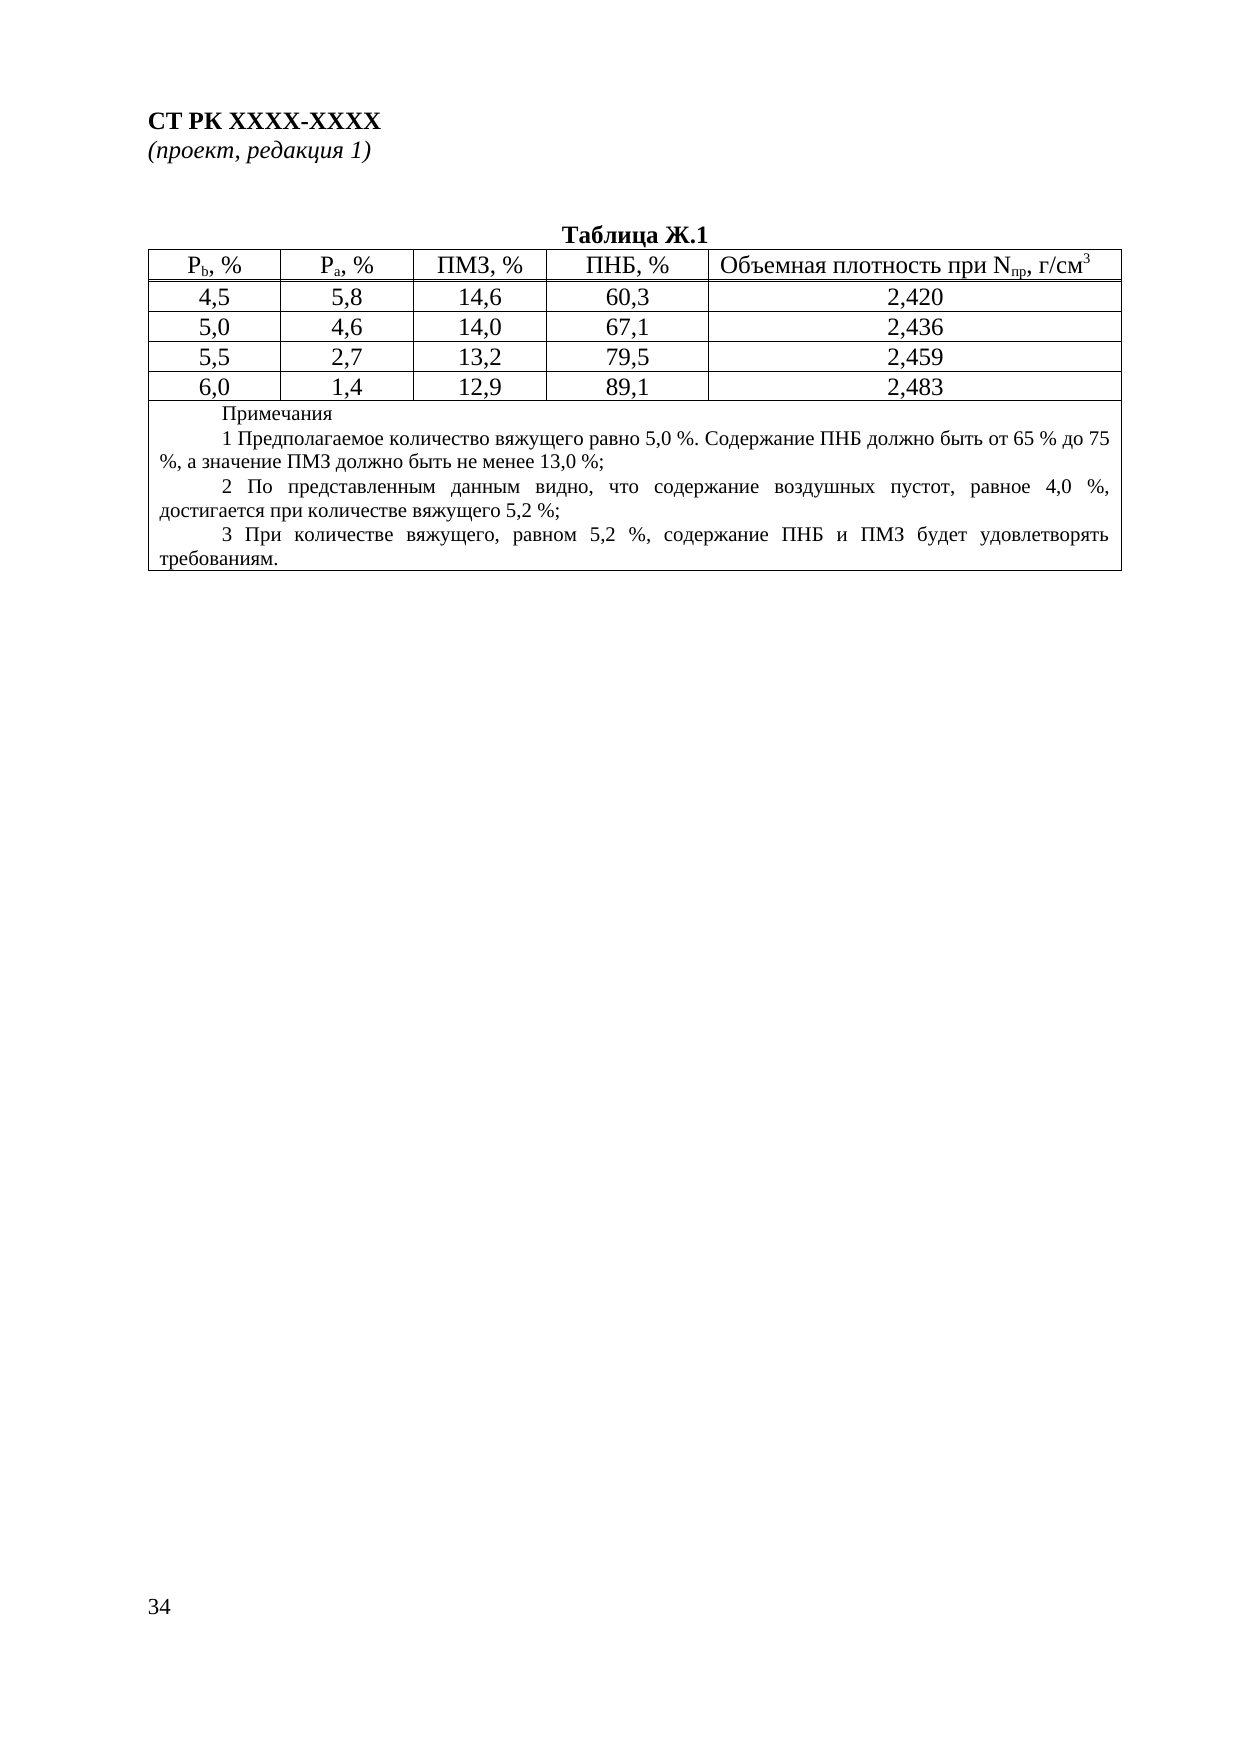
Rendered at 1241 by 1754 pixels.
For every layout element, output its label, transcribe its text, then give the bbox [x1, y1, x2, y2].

table_header Объемная плотность при Nпр, г/см3 [709, 250, 1121, 279]
table_cell 79,5 [547, 342, 708, 371]
table_cell 89,1 [547, 372, 708, 400]
table_header ПМЗ, % [414, 250, 546, 279]
table_cell 6,0 [149, 372, 280, 400]
table_cell 5,5 [149, 342, 280, 371]
table_cell 1,4 [281, 372, 413, 400]
table_cell 60,3 [547, 282, 708, 311]
table_cell Примечания 1 Предполагаемое количество вяжущего равно 5,0 %. Содержание ПНБ должно быть от 65 % до 75 %, а значение ПМЗ должно быть не менее 13,0 %; 2 По представленным данным видно, что содержание воздушных пустот, равное 4,0 %, достигается при количестве вяжущего 5,2 %; 3 При количестве вяжущего, равном 5,2 %, содержание ПНБ и ПМЗ будет удовлетворять требованиям. [149, 401, 1121, 570]
table_cell 13,2 [414, 342, 546, 371]
table_cell 2,483 [709, 372, 1121, 400]
table_header ПНБ, % [547, 250, 708, 279]
table_cell 2,436 [709, 312, 1121, 341]
table_header Pb, % [149, 250, 280, 279]
text Таблица Ж.1 [148, 221, 1122, 249]
table_cell 2,7 [281, 342, 413, 371]
table_cell 2,459 [709, 342, 1121, 371]
table_cell 67,1 [547, 312, 708, 341]
table_cell 4,5 [149, 282, 280, 311]
table_cell 14,0 [414, 312, 546, 341]
table_cell 5,0 [149, 312, 280, 341]
table_cell 5,8 [281, 282, 413, 311]
table_header Pa, % [281, 250, 413, 279]
table_cell 12,9 [414, 372, 546, 400]
table_cell 14,6 [414, 282, 546, 311]
table_cell 4,6 [281, 312, 413, 341]
table_cell 2,420 [709, 282, 1121, 311]
